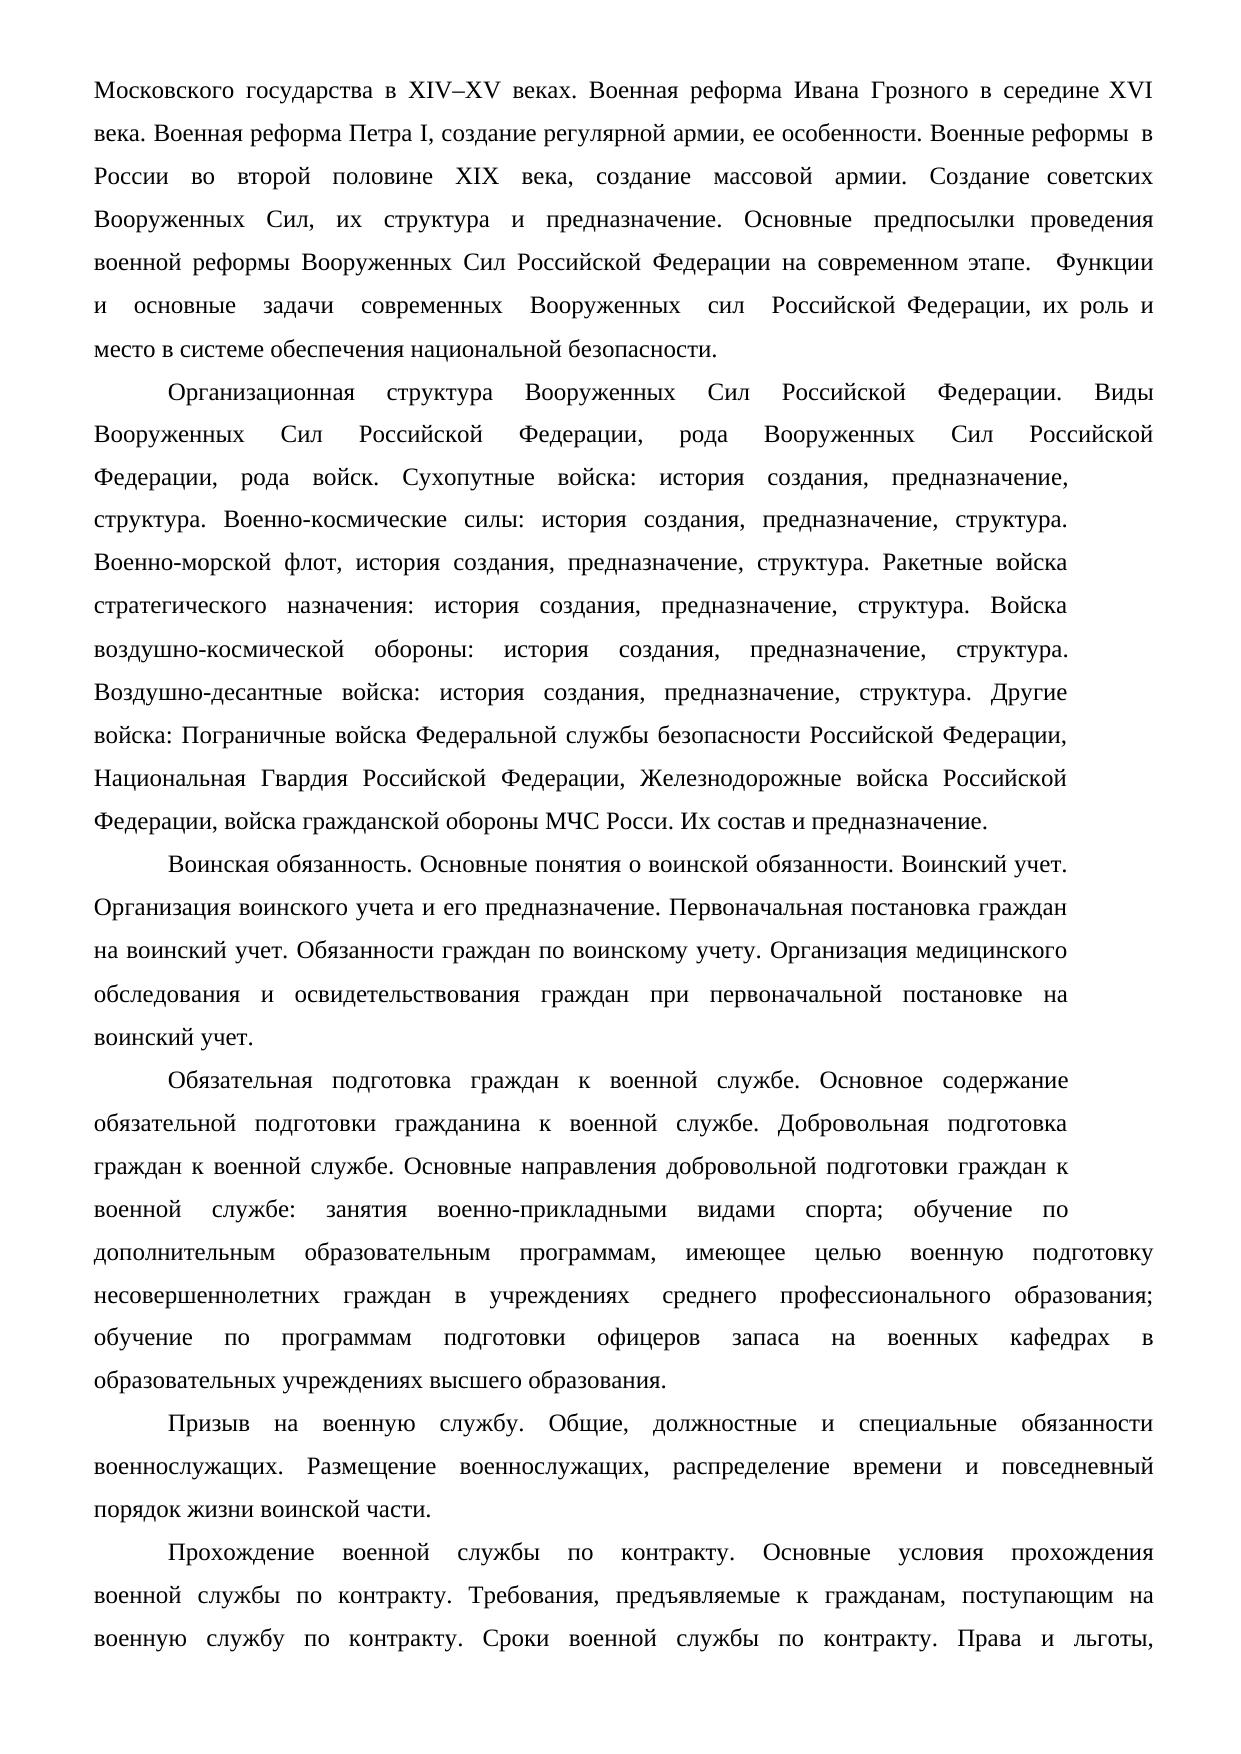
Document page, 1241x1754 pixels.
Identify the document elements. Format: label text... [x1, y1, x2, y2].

text Организационная структура Вооруженных Сил Российской Федерации. Виды Вооруженных Сил Российской Федерации, рода Вооруженных Сил Российской Федерации, рода войск. Сухопутные войска: история создания, предназначение, [94, 377, 1153, 491]
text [94, 75, 1154, 362]
text войска: Пограничные войска Федеральной службы безопасности Российской Федерации, [94, 720, 1154, 749]
text Федерации, войска гражданской обороны МЧС Росси. Их состав и предназначение. [94, 806, 1154, 835]
text на воинский учет. Обязанности граждан по воинскому учету. Организация медицинского [94, 936, 1154, 964]
text дополнительным образовательным программам, имеющее целью военную подготовку несовершеннолетних граждан в учреждениях среднего профессионального образования; обучение по программам подготовки офицеров запаса на военных кафедрах в образовательных учреждениях высшего образования. [94, 1237, 1153, 1394]
text военной службе: занятия военно-прикладными видами спорта; обучение по [94, 1194, 1154, 1223]
text стратегического назначения: история создания, предназначение, структура. Войска [94, 591, 1154, 619]
text Призыв на военную службу. Общие, должностные и специальные обязанности военнослужащих. Размещение военнослужащих, распределение времени и повседневный порядок жизни воинской части. [94, 1408, 1153, 1523]
text воинский учет. [94, 1022, 1154, 1051]
text обязательной подготовки гражданина к военной службе. Добровольная подготовка [94, 1108, 1154, 1137]
text структура. Военно-космические силы: история создания, предназначение, структура. [94, 504, 1154, 533]
text Воинская обязанность. Основные понятия о воинской обязанности. Воинский учет. [168, 849, 1154, 878]
text обследования и освидетельствования граждан при первоначальной постановке на [94, 979, 1154, 1007]
text Организация воинского учета и его предназначение. Первоначальная постановка граждан [94, 892, 1154, 921]
text Воздушно-десантные войска: история создания, предназначение, структура. Другие [94, 677, 1154, 706]
text воздушно-космической обороны: история создания, предназначение, структура. [94, 634, 1154, 662]
text граждан к военной службе. Основные направления добровольной подготовки граждан к [94, 1151, 1154, 1180]
text Национальная Гвардия Российской Федерации, Железнодорожные войска Российской [94, 763, 1154, 792]
text Обязательная подготовка граждан к военной службе. Основное содержание [168, 1065, 1154, 1094]
text Военно-морской флот, история создания, предназначение, структура. Ракетные войска [94, 547, 1154, 576]
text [94, 1537, 1154, 1652]
